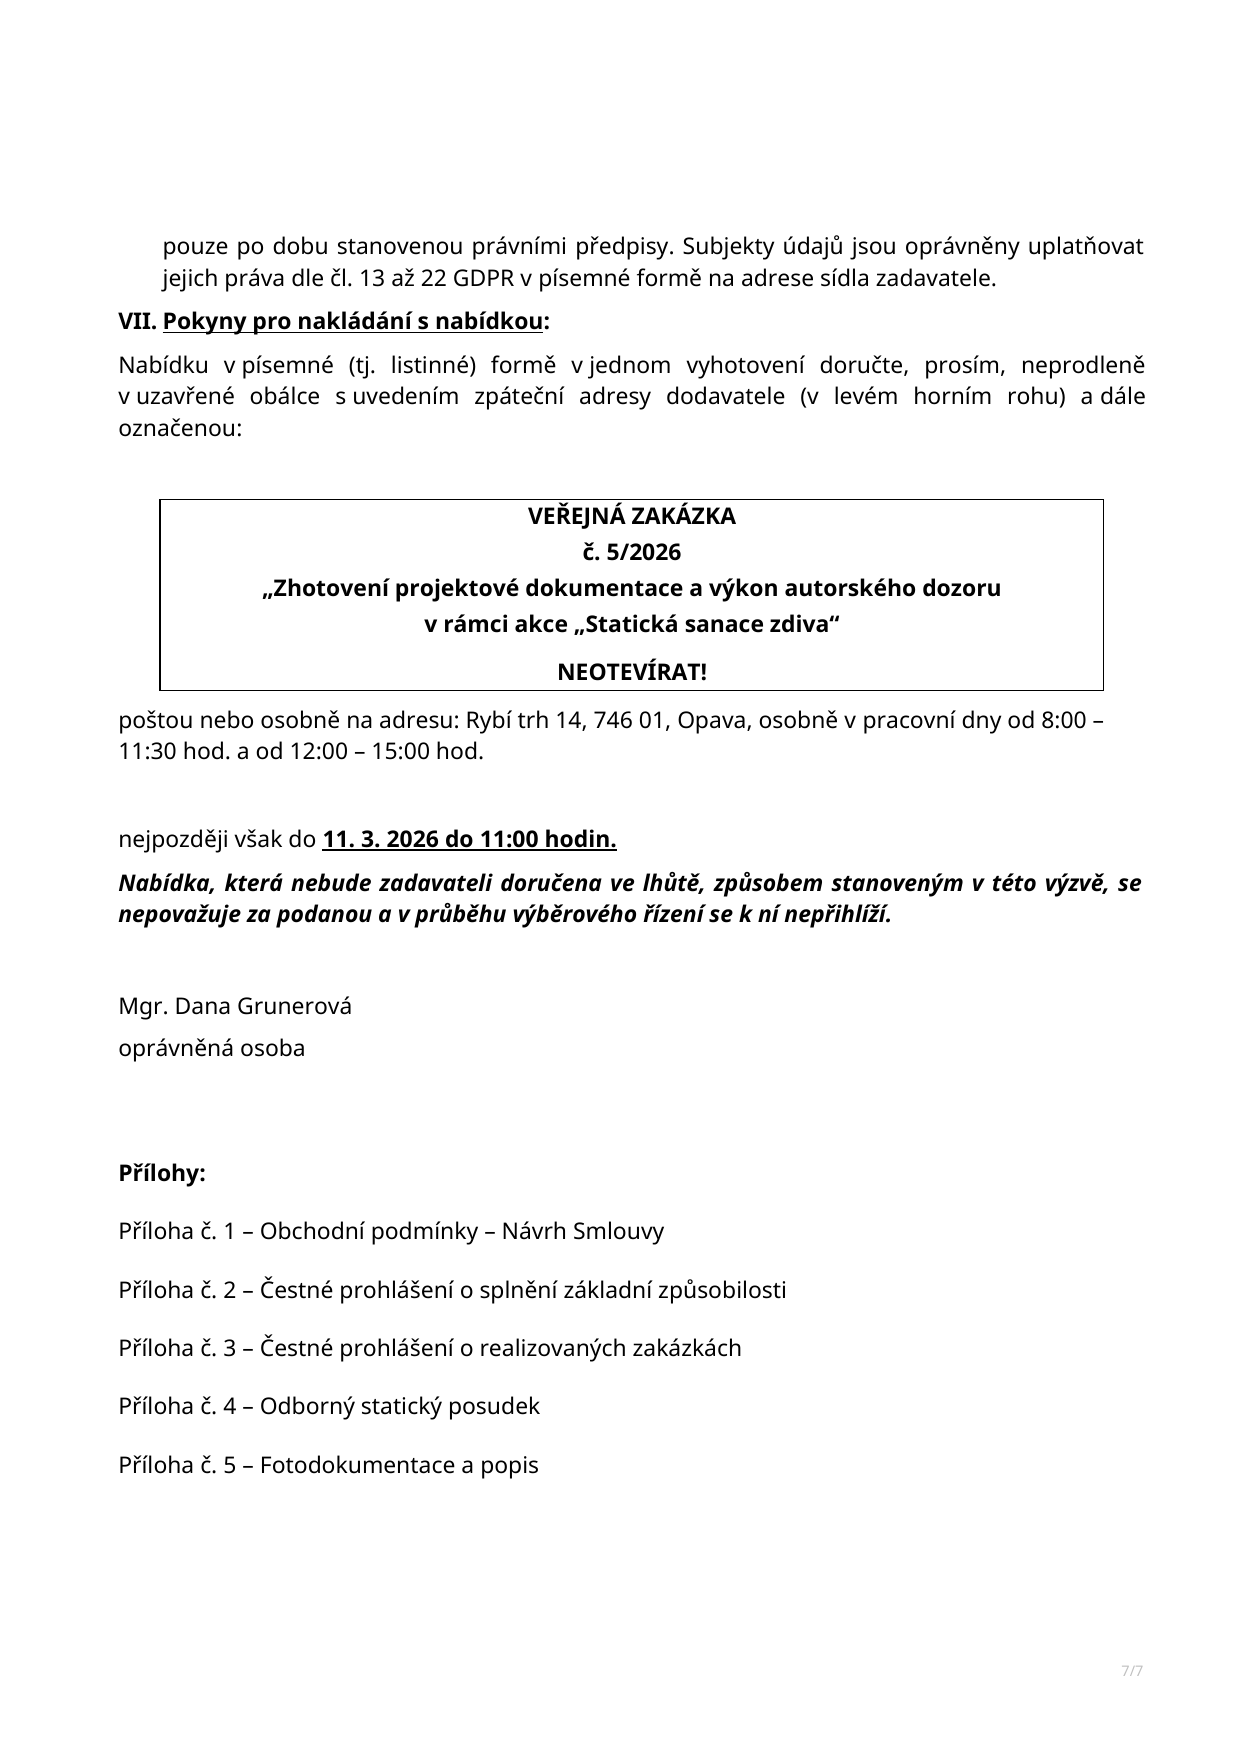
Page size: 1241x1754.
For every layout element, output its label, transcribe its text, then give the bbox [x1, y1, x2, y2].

text Nabídku v písemné (tj. listinné) formě v jednom vyhotovení doručte, prosím, neprodleně v uzavřené obálce s uvedením zpáteční adresy dodavatele (v levém horním rohu) a dále označenou: [118, 349, 1146, 443]
text Příloha č. 2 – Čestné prohlášení o splnění základní způsobilosti [118, 1275, 1146, 1304]
text poštou nebo osobně na adresu: Rybí trh 14, 746 01, Opava, osobně v pracovní dny od 8:00 – 11:30 hod. a od 12:00 – 15:00 hod. [118, 704, 1146, 766]
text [118, 230, 1146, 293]
text Mgr. Dana Grunerová [118, 991, 1146, 1021]
table_header VEŘEJNÁ ZAKÁZKA č. 5/2026 „Zhotovení projektové dokumentace a výkon autorského dozoru v rámci akce „Statická sanace zdiva“ NEOTEVÍRAT! [161, 500, 1103, 690]
text nejpozději však do 11. 3. 2026 do 11:00 hodin. [118, 823, 1146, 854]
text Příloha č. 4 – Odborný statický posudek [118, 1391, 1146, 1421]
text oprávněná osoba [118, 1033, 1146, 1062]
text Příloha č. 5 – Fotodokumentace a popis [118, 1450, 1146, 1479]
list Pokyny pro nakládání s nabídkou: [118, 305, 1146, 337]
text Nabídka, která nebude zadavateli doručena ve lhůtě, způsobem stanoveným v této výzvě, se nepovažuje za podanou a v průběhu výběrového řízení se k ní nepřihlíží. [118, 866, 1146, 929]
text Příloha č. 3 – Čestné prohlášení o realizovaných zakázkách [118, 1333, 1146, 1362]
text Příloha č. 1 – Obchodní podmínky – Návrh Smlouvy [118, 1216, 1146, 1246]
text Přílohy: [118, 1158, 1146, 1187]
